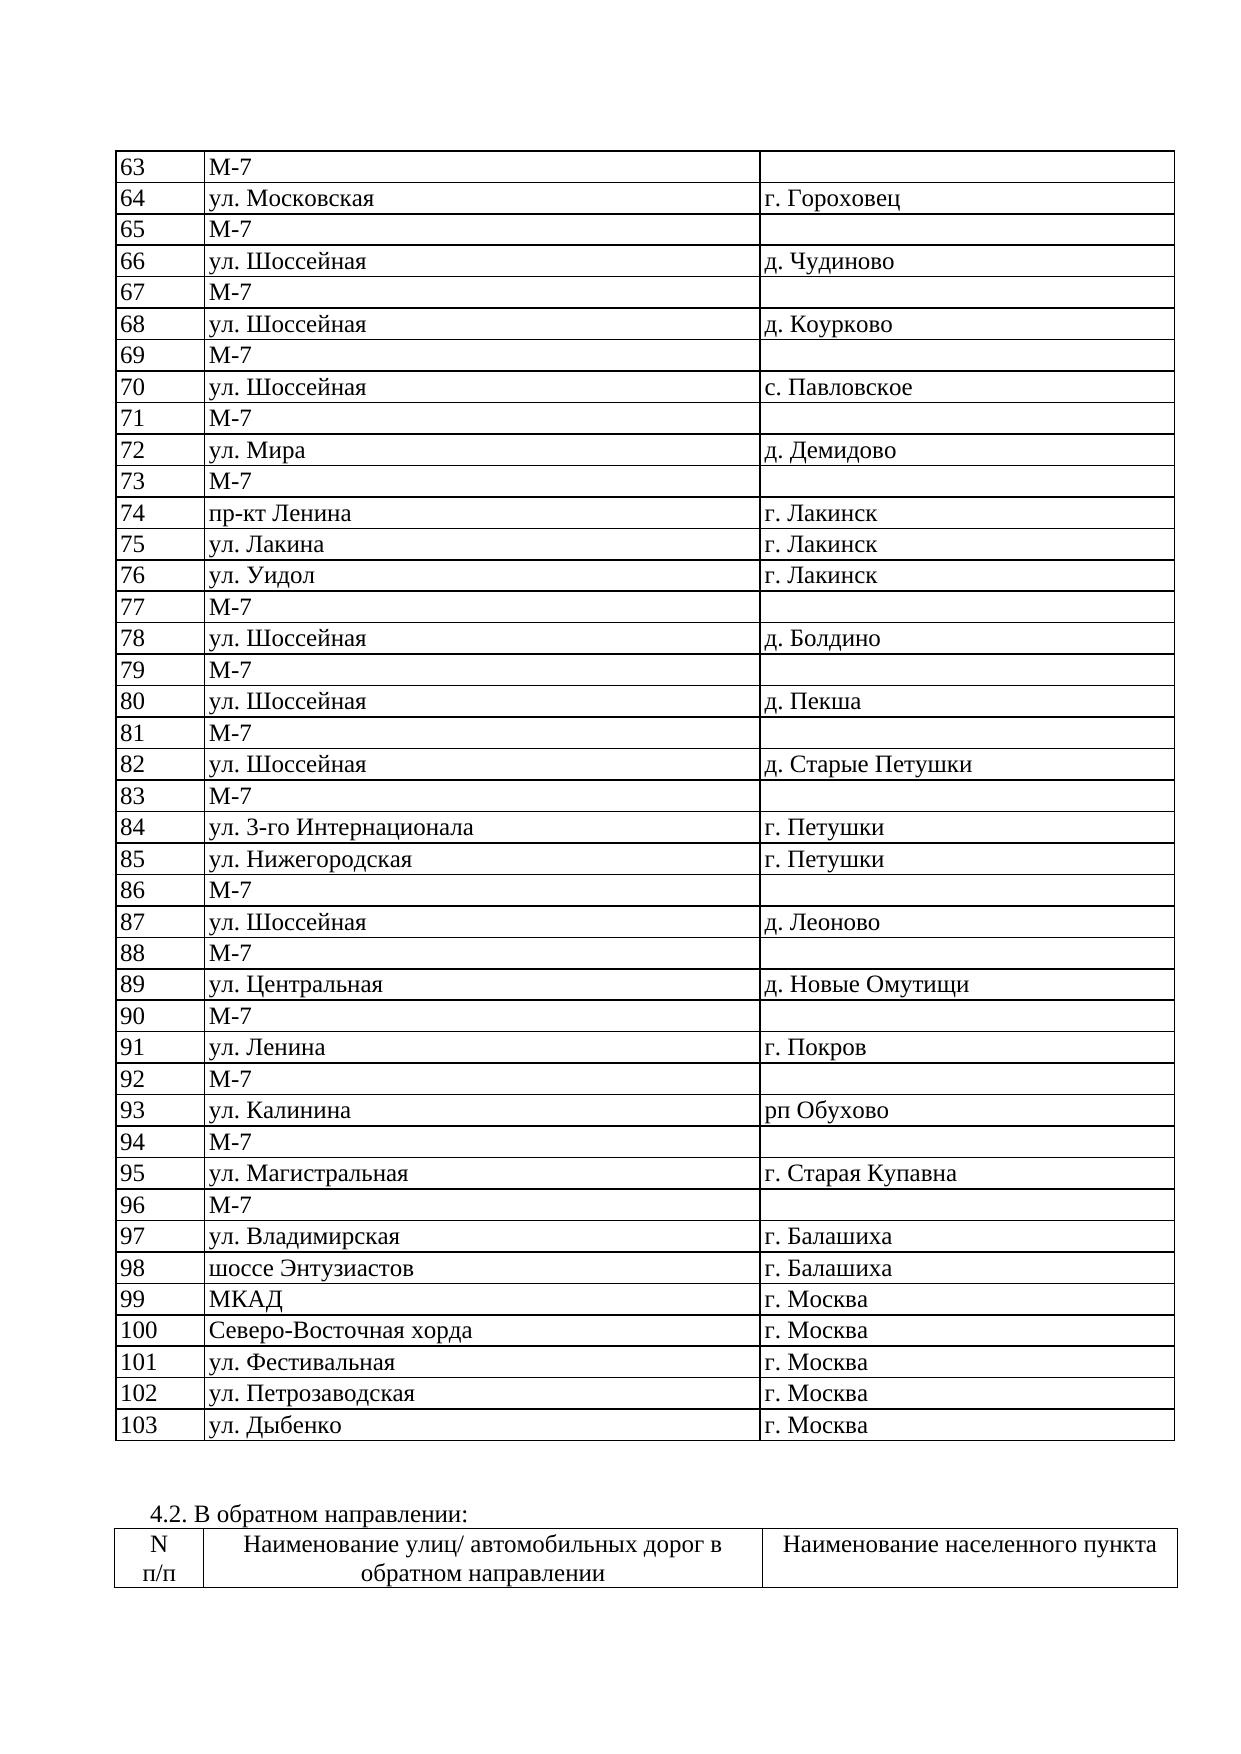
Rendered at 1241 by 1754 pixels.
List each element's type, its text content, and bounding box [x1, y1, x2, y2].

table_cell 85 [117, 844, 204, 873]
table_cell М-7 [205, 875, 759, 905]
table_cell г. Лакинск [761, 498, 1174, 527]
table_cell 90 [117, 1001, 204, 1031]
table_cell М-7 [205, 781, 759, 811]
table_cell [761, 1127, 1174, 1157]
table_cell М-7 [205, 340, 759, 370]
table_cell [761, 277, 1174, 307]
table_cell 93 [117, 1095, 204, 1125]
table_cell 79 [117, 655, 204, 685]
table_cell М-7 [205, 1190, 759, 1219]
table_cell 80 [117, 686, 204, 716]
table_cell г. Москва [761, 1316, 1174, 1345]
table_cell г. Москва [761, 1347, 1174, 1377]
table_cell 78 [117, 623, 204, 653]
table_cell М-7 [205, 1064, 759, 1094]
table_cell г. Петушки [761, 844, 1174, 873]
table_cell 91 [117, 1032, 204, 1062]
table_cell ул. Шоссейная [205, 749, 759, 779]
table_cell 76 [117, 561, 204, 590]
table_cell [761, 466, 1174, 496]
table_cell 73 [117, 466, 204, 496]
table_cell 83 [117, 781, 204, 811]
table_cell 102 [117, 1378, 204, 1408]
table_cell 100 [117, 1316, 204, 1345]
table_cell г. Гороховец [761, 183, 1174, 213]
table_cell 92 [117, 1064, 204, 1094]
table_cell 65 [117, 215, 204, 244]
table_cell 64 [117, 183, 204, 213]
table_cell д. Старые Петушки [761, 749, 1174, 779]
table_cell ул. Уидол [205, 561, 759, 590]
table_cell ул. Центральная [205, 970, 759, 999]
table_cell 99 [117, 1284, 204, 1314]
table_cell ул. Дыбенко [205, 1410, 759, 1440]
table_cell ул. Московская [205, 183, 759, 213]
table_cell д. Коурково [761, 309, 1174, 339]
table_cell М-7 [205, 655, 759, 685]
table_cell ул. Шоссейная [205, 309, 759, 339]
table_cell ул. Ленина [205, 1032, 759, 1062]
table_cell ул. 3-го Интернационала [205, 812, 759, 842]
table_cell [761, 1190, 1174, 1219]
table_cell г. Москва [761, 1378, 1174, 1408]
table_cell шоссе Энтузиастов [205, 1253, 759, 1282]
table_cell 96 [117, 1190, 204, 1219]
table_cell [761, 781, 1174, 811]
table_header N п/п [115, 1529, 203, 1587]
table_cell М-7 [205, 1001, 759, 1031]
table_cell М-7 [205, 403, 759, 433]
table_cell 88 [117, 938, 204, 968]
table_cell М-7 [205, 718, 759, 748]
table_cell М-7 [205, 592, 759, 622]
table_cell 103 [117, 1410, 204, 1440]
table_cell д. Леоново [761, 907, 1174, 936]
table_cell 70 [117, 372, 204, 402]
table_header Наименование улиц/ автомобильных дорог в обратном направлении [204, 1529, 762, 1587]
table_cell ул. Шоссейная [205, 907, 759, 936]
table_cell 89 [117, 970, 204, 999]
table_cell 94 [117, 1127, 204, 1157]
table_cell [761, 215, 1174, 244]
table_cell д. Новые Омутищи [761, 970, 1174, 999]
table_cell ул. Фестивальная [205, 1347, 759, 1377]
table_cell 95 [117, 1158, 204, 1188]
table_cell ул. Шоссейная [205, 372, 759, 402]
table_header Наименование населенного пункта [763, 1529, 1177, 1587]
table_cell пр-кт Ленина [205, 498, 759, 527]
table_cell г. Балашиха [761, 1253, 1174, 1282]
table_cell 63 [117, 152, 204, 181]
table_cell 98 [117, 1253, 204, 1282]
table_cell г. Покров [761, 1032, 1174, 1062]
table_cell с. Павловское [761, 372, 1174, 402]
table_cell ул. Магистральная [205, 1158, 759, 1188]
table_cell 86 [117, 875, 204, 905]
table_cell [761, 403, 1174, 433]
table_cell М-7 [205, 466, 759, 496]
table_cell 84 [117, 812, 204, 842]
table_cell [761, 718, 1174, 748]
text 4.2. В обратном направлении: [150, 1499, 1090, 1528]
table_cell ул. Мира [205, 435, 759, 464]
table_cell ул. Калинина [205, 1095, 759, 1125]
table_cell ул. Лакина [205, 529, 759, 559]
table_cell г. Старая Купавна [761, 1158, 1174, 1188]
table_cell 77 [117, 592, 204, 622]
table_cell 69 [117, 340, 204, 370]
table_cell г. Москва [761, 1284, 1174, 1314]
table_cell ул. Шоссейная [205, 686, 759, 716]
table_cell 81 [117, 718, 204, 748]
table_cell МКАД [205, 1284, 759, 1314]
table_cell г. Москва [761, 1410, 1174, 1440]
table_cell г. Лакинск [761, 561, 1174, 590]
table_cell д. Пекша [761, 686, 1174, 716]
table_cell д. Демидово [761, 435, 1174, 464]
table_cell ул. Шоссейная [205, 623, 759, 653]
table_cell 72 [117, 435, 204, 464]
table_cell М-7 [205, 277, 759, 307]
table_cell [761, 655, 1174, 685]
table_cell 101 [117, 1347, 204, 1377]
table_cell рп Обухово [761, 1095, 1174, 1125]
table_cell ул. Владимирская [205, 1221, 759, 1251]
table_cell д. Чудиново [761, 246, 1174, 276]
table_cell ул. Петрозаводская [205, 1378, 759, 1408]
table_cell М-7 [205, 215, 759, 244]
table_cell 75 [117, 529, 204, 559]
table_cell [761, 1064, 1174, 1094]
table_cell Северо-Восточная хорда [205, 1316, 759, 1345]
table_cell [761, 152, 1174, 181]
table_cell 74 [117, 498, 204, 527]
table_cell г. Балашиха [761, 1221, 1174, 1251]
table_cell 66 [117, 246, 204, 276]
table_cell 67 [117, 277, 204, 307]
table_cell [761, 340, 1174, 370]
table_cell [761, 875, 1174, 905]
table_cell 87 [117, 907, 204, 936]
table_cell г. Петушки [761, 812, 1174, 842]
table_cell ул. Нижегородская [205, 844, 759, 873]
table_cell [761, 1001, 1174, 1031]
table_cell ул. Шоссейная [205, 246, 759, 276]
table_cell г. Лакинск [761, 529, 1174, 559]
table_cell М-7 [205, 152, 759, 181]
table_cell [761, 592, 1174, 622]
table_cell 97 [117, 1221, 204, 1251]
table_cell М-7 [205, 1127, 759, 1157]
table_cell 71 [117, 403, 204, 433]
table_cell [761, 938, 1174, 968]
table_cell М-7 [205, 938, 759, 968]
table_cell 82 [117, 749, 204, 779]
table_cell 68 [117, 309, 204, 339]
table_cell д. Болдино [761, 623, 1174, 653]
